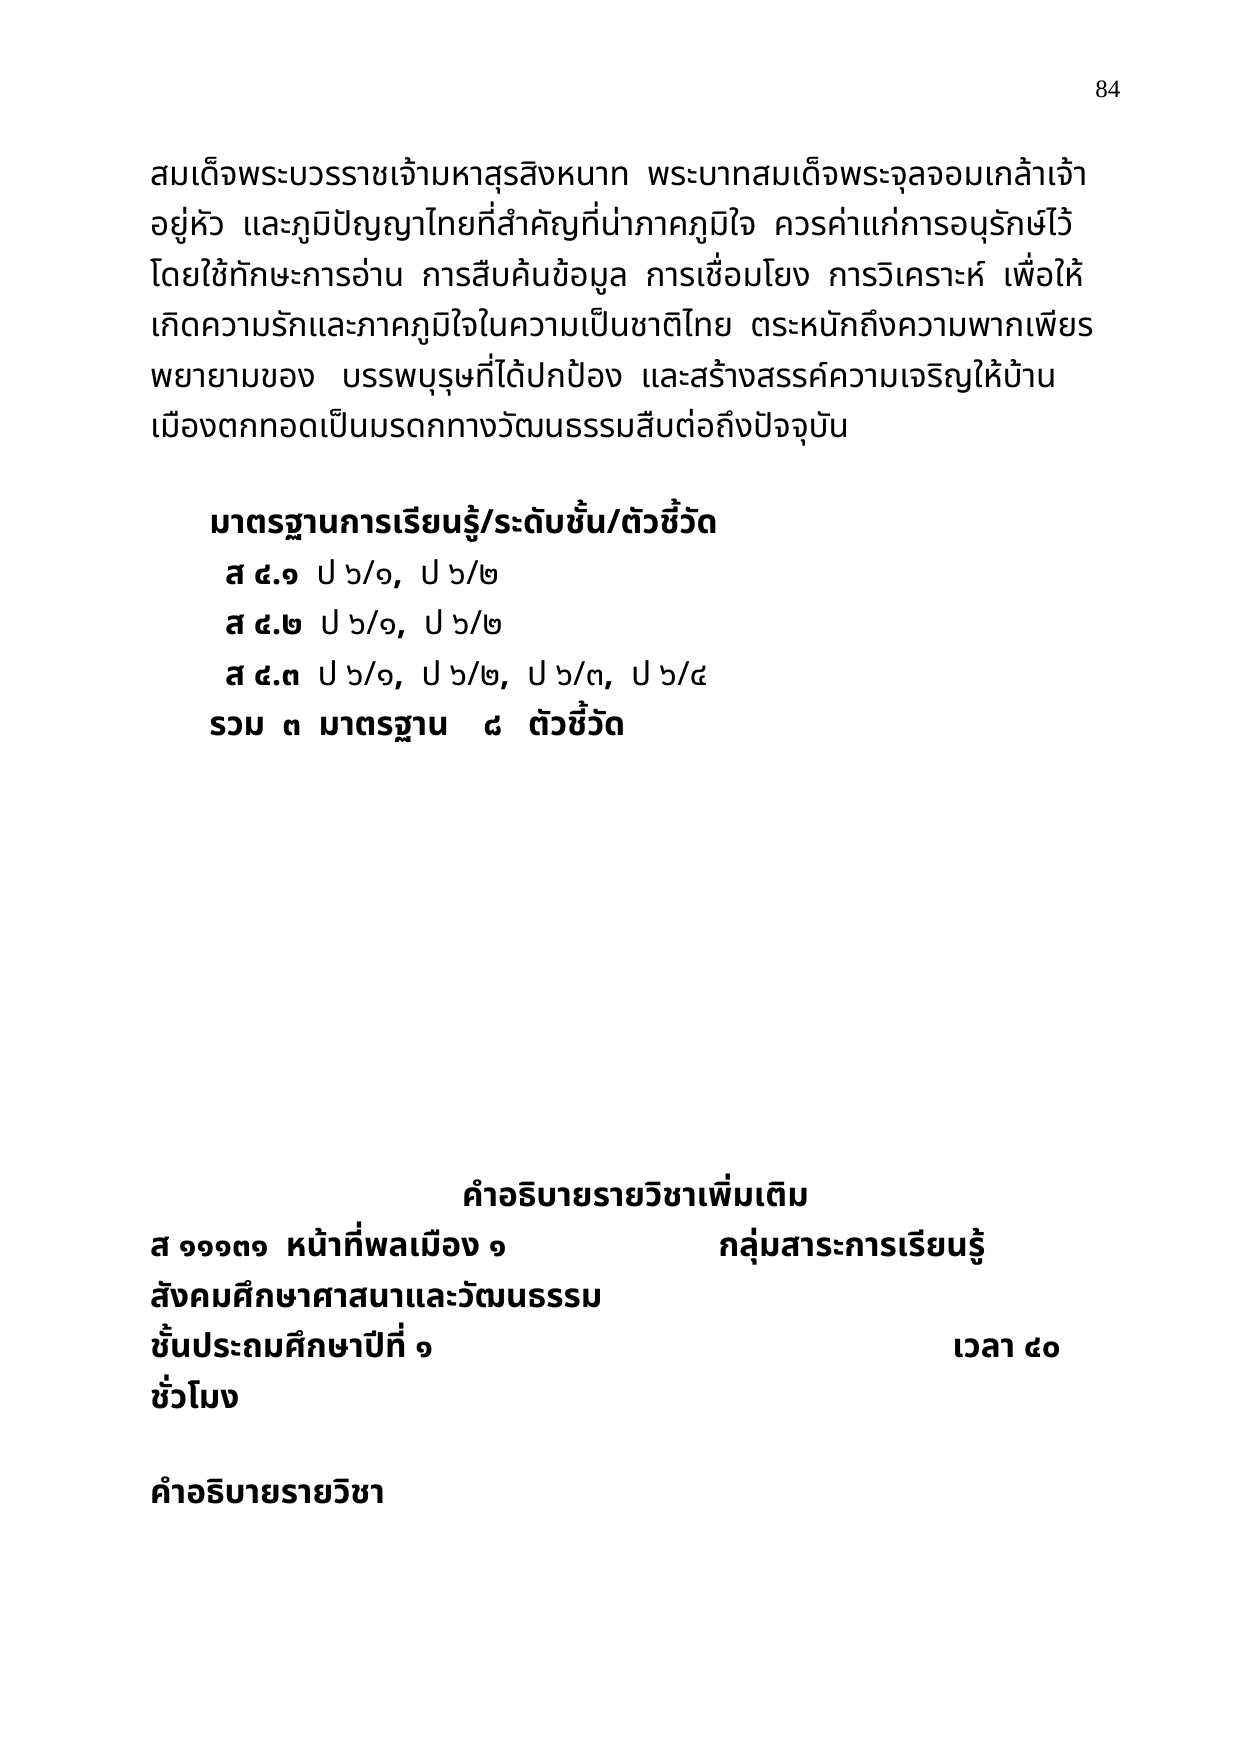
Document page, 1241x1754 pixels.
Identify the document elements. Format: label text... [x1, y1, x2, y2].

text ส ๑๑๑๓๑ หน้าที่พลเมือง ๑ กลุ่มสาระการเรียนรู้สังคมศึกษาศาสนาและวัฒนธรรม [150, 1221, 1120, 1322]
text ส ๔.๓ ป ๖/๑, ป ๖/๒, ป ๖/๓, ป ๖/๔ [150, 650, 1120, 700]
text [150, 150, 1120, 452]
text ชั้นประถมศึกษาปีที่ ๑ เวลา ๔๐ ชั่วโมง [150, 1322, 1120, 1423]
text คำอธิบายรายวิชาเพิ่มเติม [150, 1171, 1120, 1221]
text มาตรฐานการเรียนรู้/ระดับชั้น/ตัวชี้วัด [150, 498, 1120, 548]
text รวม ๓ มาตรฐาน ๘ ตัวชี้วัด [150, 700, 1120, 751]
text คำอธิบายรายวิชา [150, 1468, 1120, 1519]
text ส ๔.๒ ป ๖/๑, ป ๖/๒ [150, 599, 1120, 650]
text ส ๔.๑ ป ๖/๑, ป ๖/๒ [150, 548, 1120, 599]
